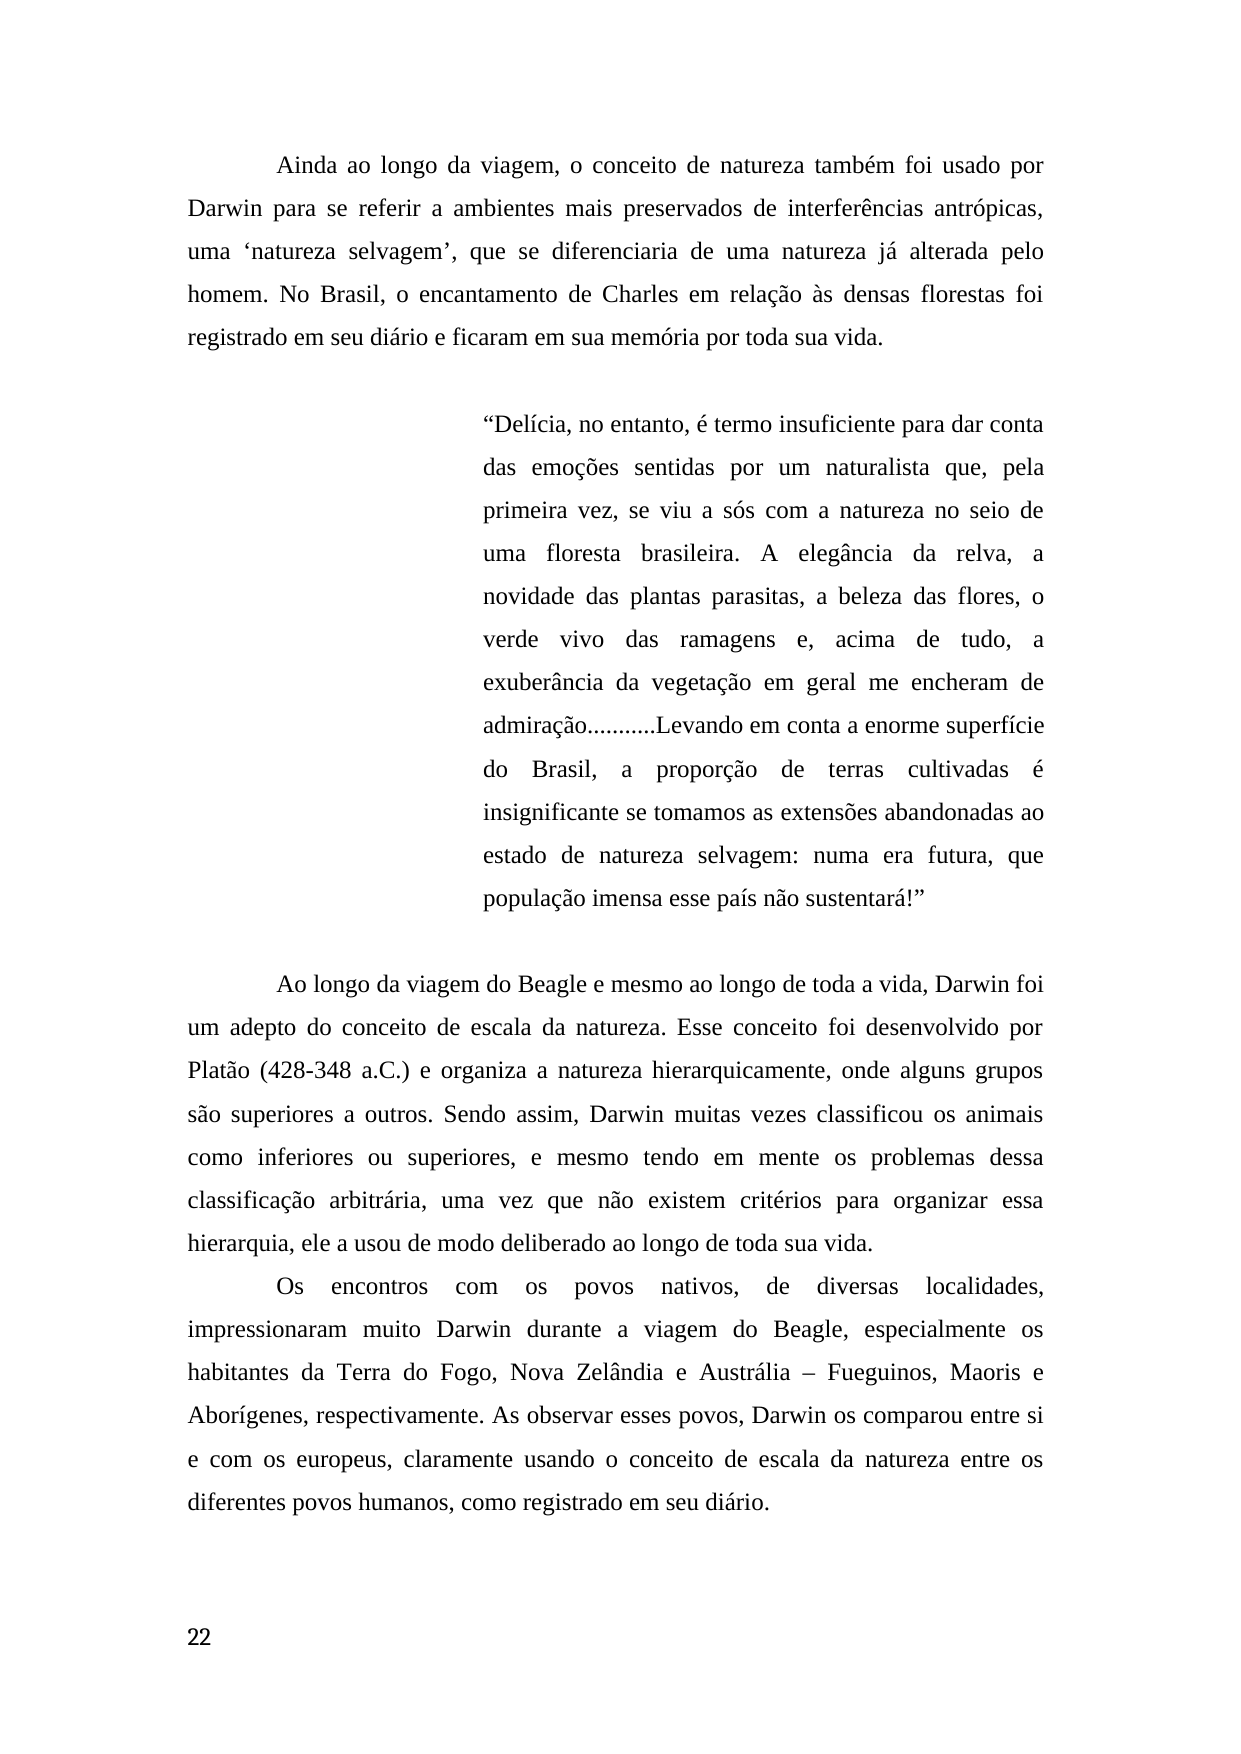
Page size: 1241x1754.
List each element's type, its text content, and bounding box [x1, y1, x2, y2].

text “Delícia, no entanto, é termo insuficiente para dar conta das emoções sentidas por um naturalista que, pela primeira vez, se viu a sós com a natureza no seio de uma floresta brasileira. A elegância da relva, a novidade das plantas parasitas, a beleza das flores, o verde vivo das ramagens e, acima de tudo, a exuberância da vegetação em geral me encheram de admiração...........Levando em conta a enorme superfície do Brasil, a proporção de terras cultivadas é insignificante se tomamos as extensões abandonadas ao estado de natureza selvagem: numa era futura, que população imensa esse país não sustentará!” [483, 409, 1044, 912]
text Os encontros com os povos nativos, de diversas localidades, impressionaram muito Darwin durante a viagem do Beagle, especialmente os habitantes da Terra do Fogo, Nova Zelândia e Austrália – Fueguinos, Maoris e Aborígenes, respectivamente. As observar esses povos, Darwin os comparou entre si e com os europeus, claramente usando o conceito de escala da natureza entre os diferentes povos humanos, como registrado em seu diário. [187, 1271, 1044, 1516]
text Ainda ao longo da viagem, o conceito de natureza também foi usado por Darwin para se referir a ambientes mais preservados de interferências antrópicas, uma ‘natureza selvagem’, que se diferenciaria de uma natureza já alterada pelo homem. No Brasil, o encantamento de Charles em relação às densas florestas foi registrado em seu diário e ficaram em sua memória por toda sua vida. [187, 150, 1044, 351]
text Ao longo da viagem do Beagle e mesmo ao longo de toda a vida, Darwin foi um adepto do conceito de escala da natureza. Esse conceito foi desenvolvido por Platão (428-348 a.C.) e organiza a natureza hierarquicamente, onde alguns grupos são superiores a outros. Sendo assim, Darwin muitas vezes classificou os animais como inferiores ou superiores, e mesmo tendo em mente os problemas dessa classificação arbitrária, uma vez que não existem critérios para organizar essa hierarquia, ele a usou de modo deliberado ao longo de toda sua vida. [187, 969, 1044, 1257]
